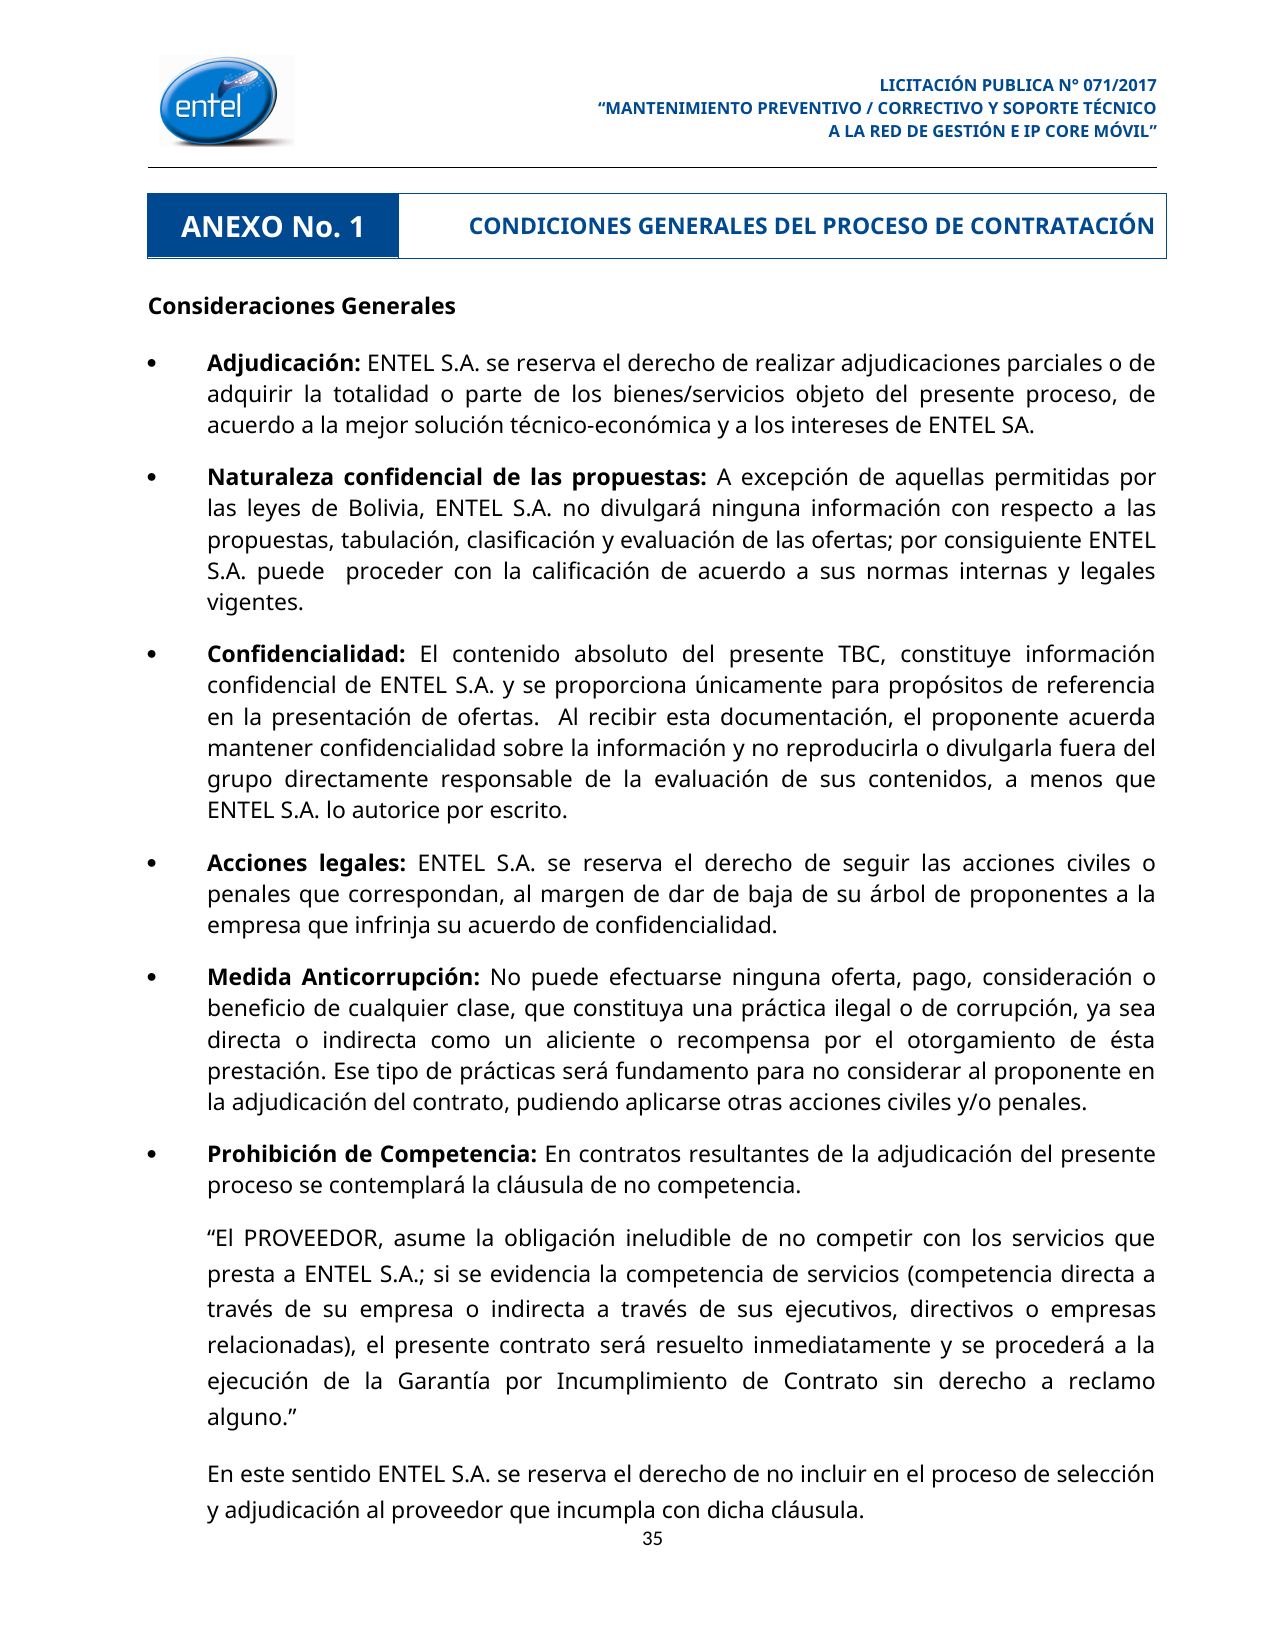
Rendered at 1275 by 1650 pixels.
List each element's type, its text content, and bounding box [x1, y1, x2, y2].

list Medida Anticorrupción: No puede efectuarse ninguna oferta, pago, consideración o beneficio de cualquier clase, que constituya una práctica ilegal o de corrupción, ya sea directa o indirecta como un aliciente o recompensa por el otorgamiento de ésta prestación. Ese tipo de prácticas será fundamento para no considerar al proponente en la adjudicación del contrato, pudiendo aplicarse otras acciones civiles y/o penales. [148, 961, 1157, 1117]
text En este sentido ENTEL S.A. se reserva el derecho de no incluir en el proceso de selección y adjudicación al proveedor que incumpla con dicha cláusula. [207, 1458, 1157, 1525]
table_header CONDICIONES GENERALES DEL PROCESO DE CONTRATACIÓN [399, 194, 1166, 257]
list Naturaleza confidencial de las propuestas: A excepción de aquellas permitidas por las leyes de Bolivia, ENTEL S.A. no divulgará ninguna información con respecto a las propuestas, tabulación, clasificación y evaluación de las ofertas; por consiguiente ENTEL S.A. puede proceder con la calificación de acuerdo a sus normas internas y legales vigentes. [148, 461, 1157, 617]
list Adjudicación: ENTEL S.A. se reserva el derecho de realizar adjudicaciones parciales o de adquirir la totalidad o parte de los bienes/servicios objeto del presente proceso, de acuerdo a la mejor solución técnico-económica y a los intereses de ENTEL SA. [148, 347, 1157, 440]
table_header ANEXO No. 1 [148, 194, 398, 257]
text Consideraciones Generales [148, 290, 1157, 321]
text “El PROVEEDOR, asume la obligación ineludible de no competir con los servicios que presta a ENTEL S.A.; si se evidencia la competencia de servicios (competencia directa a través de su empresa o indirecta a través de sus ejecutivos, directivos o empresas relacionadas), el presente contrato será resuelto inmediatamente y se procederá a la ejecución de la Garantía por Incumplimiento de Contrato sin derecho a reclamo alguno.” [207, 1222, 1157, 1432]
list Prohibición de Competencia: En contratos resultantes de la adjudicación del presente proceso se contemplará la cláusula de no competencia. [148, 1138, 1157, 1201]
list Confidencialidad: El contenido absoluto del presente TBC, constituye información confidencial de ENTEL S.A. y se proporciona únicamente para propósitos de referencia en la presentación de ofertas. Al recibir esta documentación, el proponente acuerda mantener confidencialidad sobre la información y no reproducirla o divulgarla fuera del grupo directamente responsable de la evaluación de sus contenidos, a menos que ENTEL S.A. lo autorice por escrito. [148, 638, 1157, 826]
list Acciones legales: ENTEL S.A. se reserva el derecho de seguir las acciones civiles o penales que correspondan, al margen de dar de baja de su árbol de proponentes a la empresa que infrinja su acuerdo de confidencialidad. [148, 847, 1157, 940]
picture [159, 55, 295, 147]
